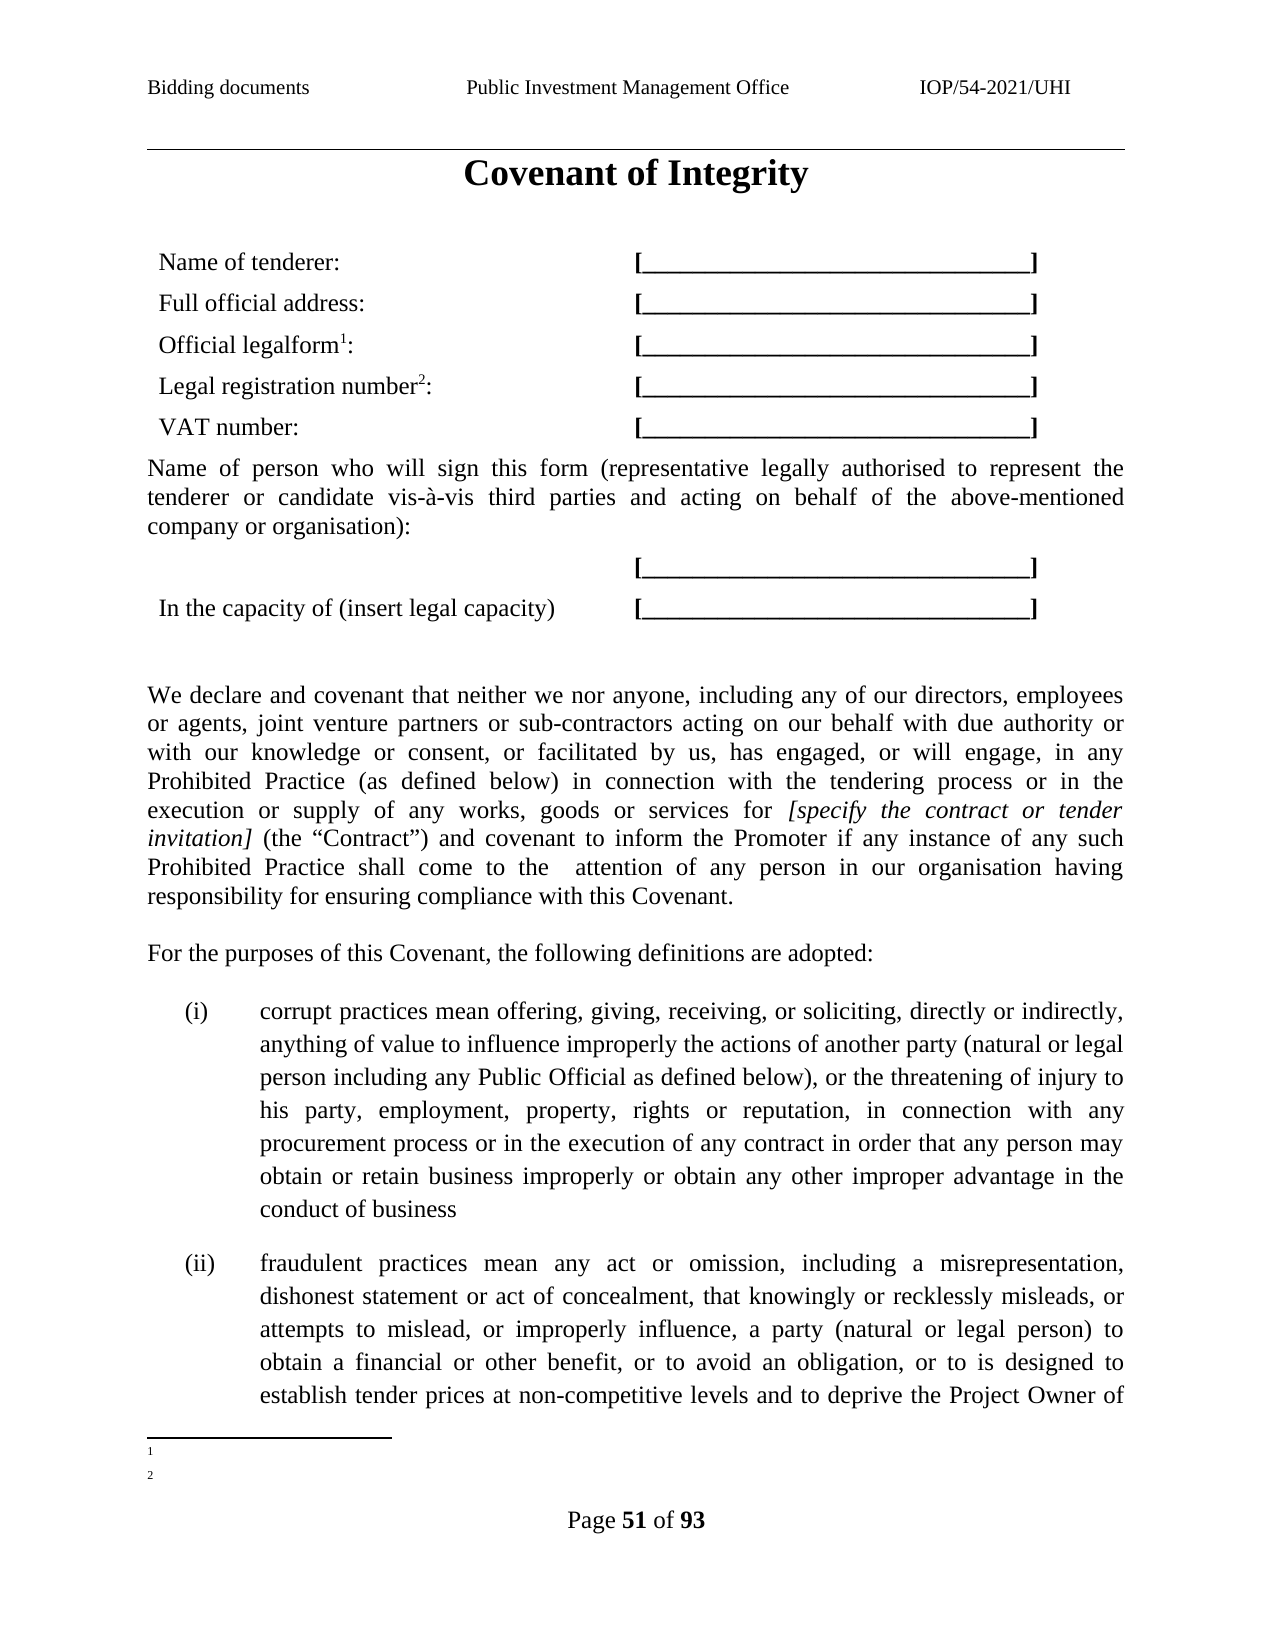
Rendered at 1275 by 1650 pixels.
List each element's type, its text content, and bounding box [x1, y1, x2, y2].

table_header In the capacity of (insert legal capacity) [147, 540, 623, 622]
text Covenant of Integrity [147, 150, 1125, 193]
text For the purposes of this Covenant, the following definitions are adopted: [147, 938, 1125, 967]
table_cell Full official address: [147, 276, 623, 317]
table_cell [_______________________________] [623, 400, 1125, 441]
table_cell [_______________________________] [623, 317, 1125, 358]
table_header [_______________________________] [_______________________________] [623, 540, 1125, 622]
table_cell VAT number: [147, 400, 623, 441]
table_header Name of tenderer: [147, 235, 623, 276]
table_cell [_______________________________] [623, 276, 1125, 317]
text We declare and covenant that neither we nor anyone, including any of our directors, employees or agents, joint venture partners or sub-contractors acting on our behalf with due authority or with our knowledge or consent, or facilitated by us, has engaged, or will engage, in any Prohibited Practice (as defined below) in connection with the tendering process or in the execution or supply of any works, goods or services for [specify the contract or tender invitation] (the “Contract”) and covenant to inform the Promoter if any instance of any such Prohibited Practice shall come to the attention of any person in our organisation having responsibility for ensuring compliance with this Covenant. [147, 680, 1125, 910]
table_cell Legal registration number: [147, 359, 623, 400]
table_cell Official legalform: [147, 317, 623, 358]
text Name of person who will sign this form (representative legally authorised to represent the tenderer or candidate vis-à-vis third parties and acting on behalf of the above-mentioned company or organisation): [147, 453, 1125, 540]
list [184, 1248, 1125, 1409]
list corrupt practices mean offering, giving, receiving, or soliciting, directly or indirectly, anything of value to influence improperly the actions of another party (natural or legal person including any Public Official as defined below), or the threatening of injury to his party, employment, property, rights or reputation, in connection with any procurement process or in the execution of any contract in order that any person may obtain or retain business improperly or obtain any other improper advantage in the conduct of business [184, 996, 1125, 1223]
table_cell [_______________________________] [623, 359, 1125, 400]
table_header [_______________________________] [623, 235, 1125, 276]
